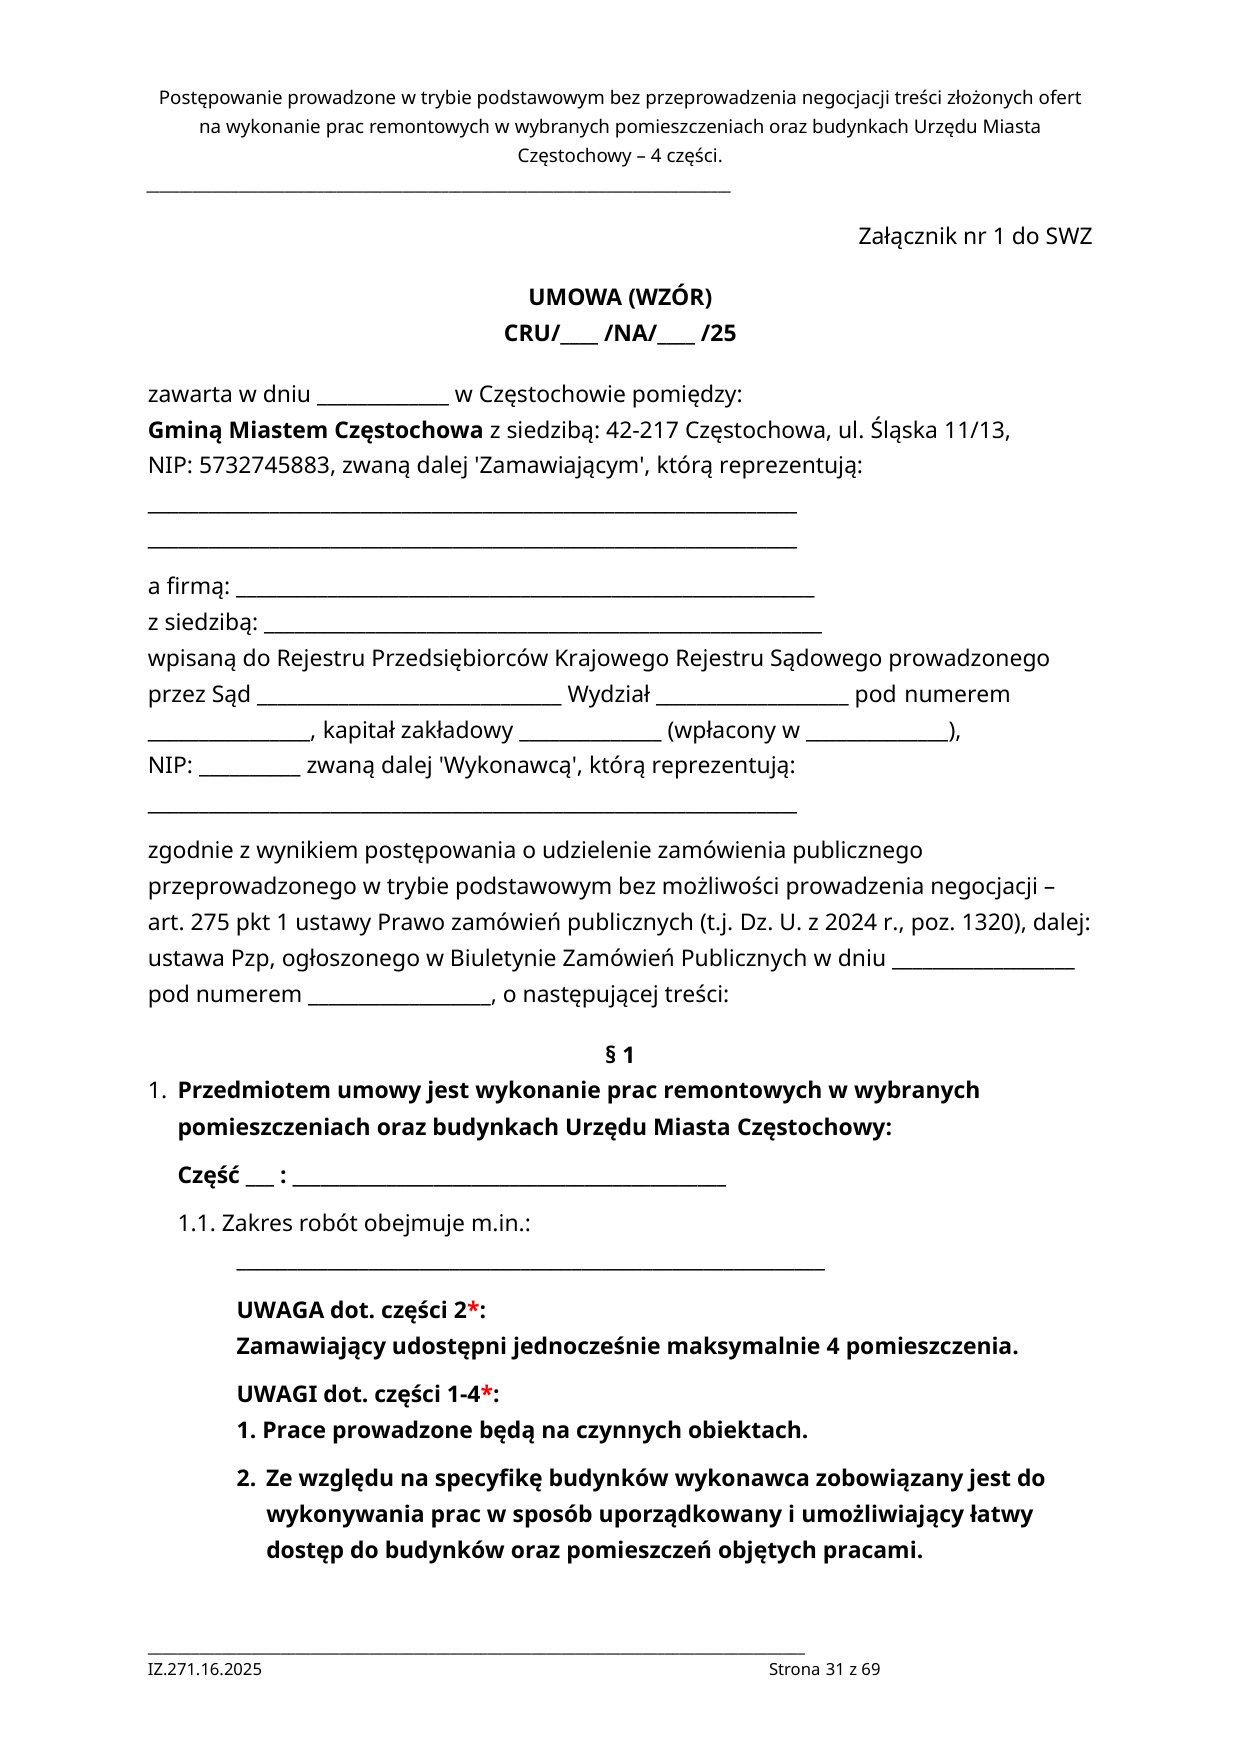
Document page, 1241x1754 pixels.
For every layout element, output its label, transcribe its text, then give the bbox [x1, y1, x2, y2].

text wpisaną do Rejestru Przedsiębiorców Krajowego Rejestru Sądowego prowadzonego przez Sąd ______________________________ Wydział ___________________ pod numerem ________________, kapitał zakładowy ______________ (wpłacony w ______________), NIP: __________ zwaną dalej 'Wykonawcą', którą reprezentują: [148, 642, 1092, 781]
text a firmą: _________________________________________________________ [148, 570, 1092, 601]
text Gminą Miastem Częstochowa z siedzibą: 42-217 Częstochowa, ul. Śląska 11/13, NIP: 5732745883, zwaną dalej 'Zamawiającym', którą reprezentują: [148, 413, 1092, 481]
text Część ___ : ______________________________________________ [177, 1159, 1092, 1190]
list Przedmiotem umowy jest wykonanie prac remontowych w wybranych pomieszczeniach oraz budynkach Urzędu Miasta Częstochowy: [148, 1074, 1092, 1142]
subtitle CRU/____ /NA/____ /25 [148, 317, 1092, 348]
text Zamawiający udostępni jednocześnie maksymalnie 4 pomieszczenia. [236, 1329, 1092, 1361]
text UWAGI dot. części 1-4*: [236, 1378, 1092, 1409]
text 1.1. Zakres robót obejmuje m.in.: [177, 1207, 1092, 1238]
text ________________________________________________________________ [148, 785, 1092, 817]
text z siedzibą: _______________________________________________________ [148, 606, 1092, 637]
text 2. Ze względu na specyfikę budynków wykonawca zobowiązany jest do wykonywania prac w sposób uporządkowany i umożliwiający łatwy dostęp do budynków oraz pomieszczeń objętych pracami. [236, 1462, 1092, 1566]
text UWAGA dot. części 2*: [236, 1294, 1092, 1325]
text __________________________________________________________ [236, 1243, 1092, 1274]
text ________________________________________________________________ [148, 521, 1092, 553]
subtitle UMOWA (WZÓR) [148, 281, 1092, 312]
text ________________________________________________________________ [148, 485, 1092, 517]
text § 1 [148, 1038, 1092, 1070]
text zawarta w dniu _____________ w Częstochowie pomiędzy: [148, 378, 1092, 409]
text Załącznik nr 1 do SWZ [148, 220, 1092, 251]
text zgodnie z wynikiem postępowania o udzielenie zamówienia publicznego przeprowadzonego w trybie podstawowym bez możliwości prowadzenia negocjacji – art. 275 pkt 1 ustawy Prawo zamówień publicznych (t.j. Dz. U. z 2024 r., poz. 1320), dalej: ustawa Pzp, ogłoszonego w Biuletynie Zamówień Publicznych w dniu __________________ pod numerem __________________, o następującej treści: [148, 834, 1092, 1009]
text 1. Prace prowadzone będą na czynnych obiektach. [236, 1414, 1092, 1445]
